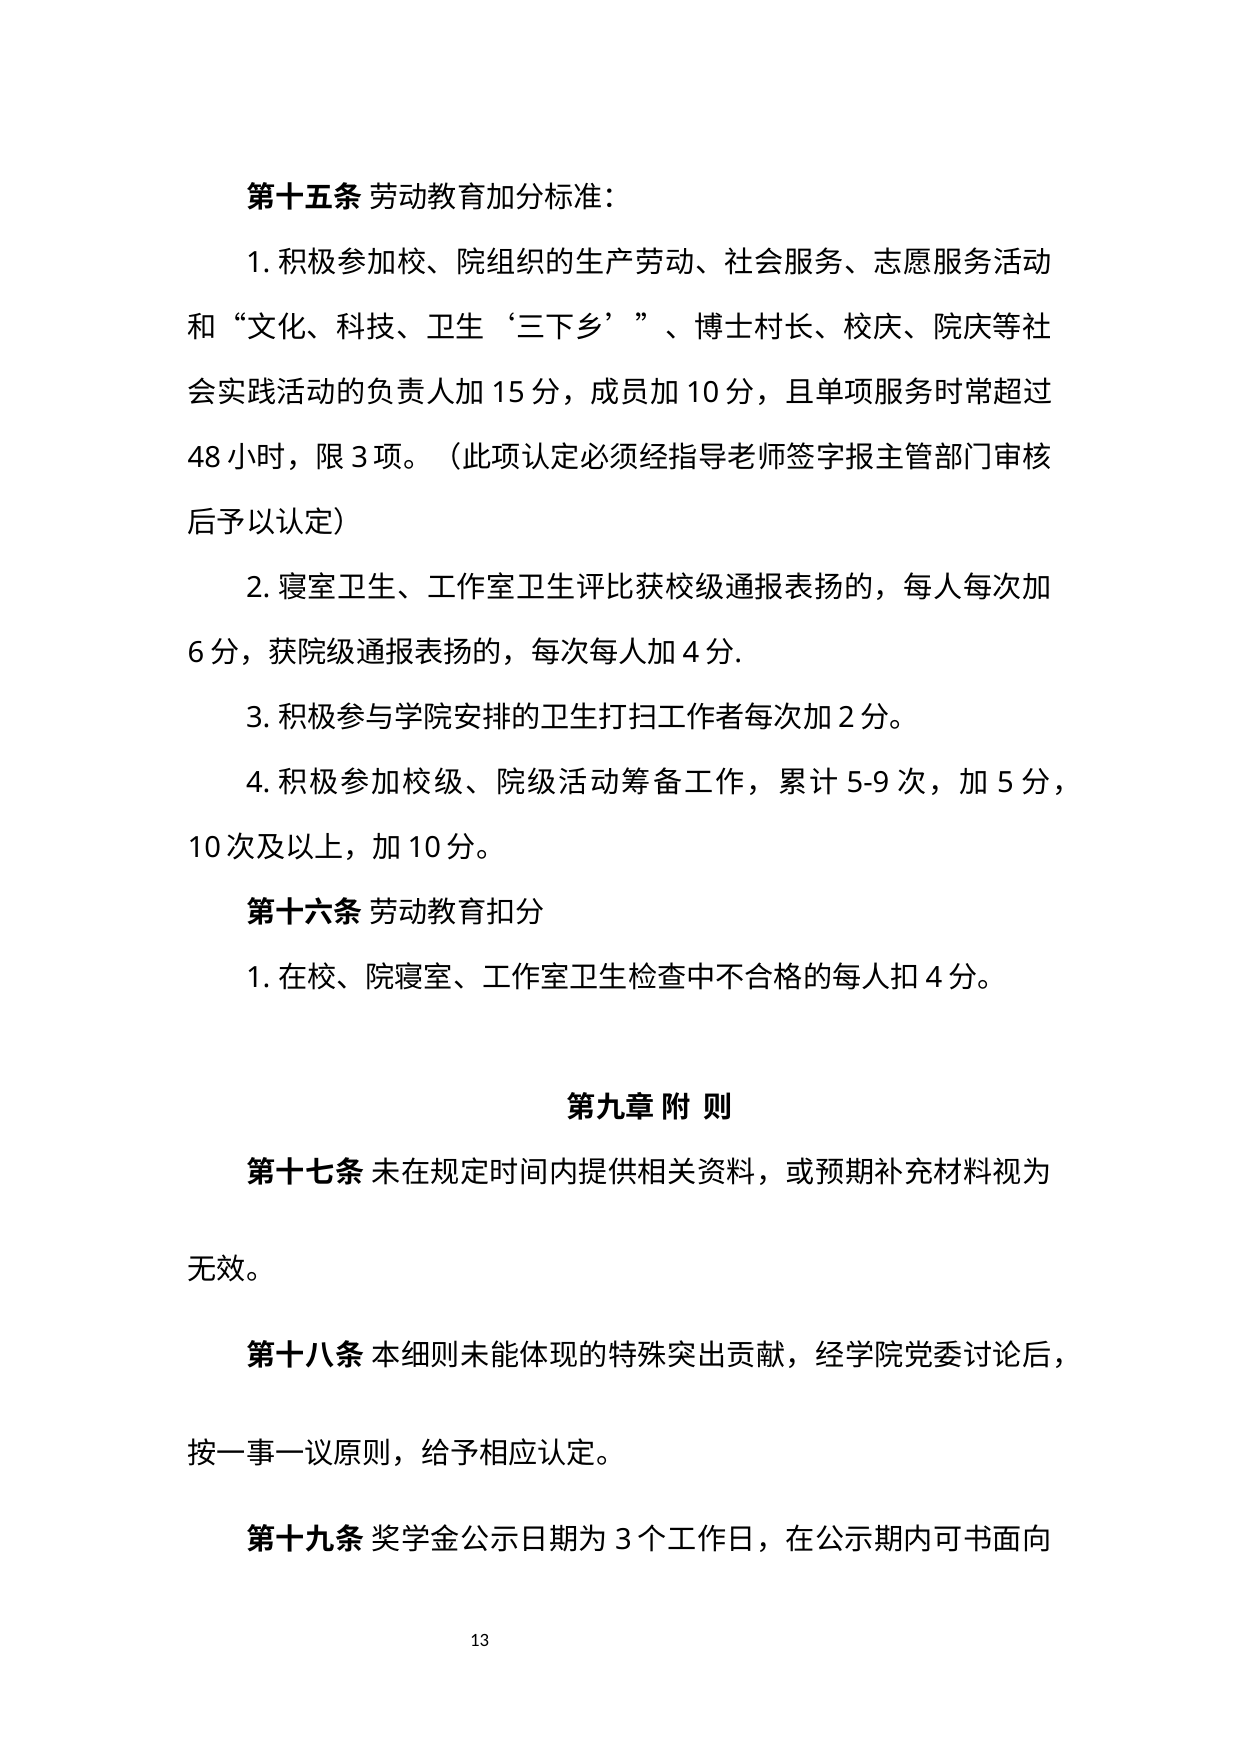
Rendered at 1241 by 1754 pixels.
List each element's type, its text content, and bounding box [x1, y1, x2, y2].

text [187, 1504, 1053, 1569]
list 寝室卫生、工作室卫生评比获校级通报表扬的，每人每次加6分，获院级通报表扬的，每次每人加4分. [187, 552, 1053, 682]
text 第十七条 未在规定时间内提供相关资料，或预期补充材料视为无效。 [187, 1137, 1053, 1299]
text 第十六条 劳动教育扣分 [187, 877, 1053, 942]
list 积极参加校级、院级活动筹备工作，累计5-9次，加5分，10次及以上，加10分。 [187, 747, 1053, 877]
list 在校、院寝室、工作室卫生检查中不合格的每人扣4分。 [187, 942, 1053, 1007]
text 第十五条 劳动教育加分标准： [187, 162, 1053, 227]
text 第十八条 本细则未能体现的特殊突出贡献，经学院党委讨论后，按一事一议原则，给予相应认定。 [187, 1321, 1053, 1483]
list 积极参与学院安排的卫生打扫工作者每次加2分。 [187, 682, 1053, 747]
text 第九章 附 则 [187, 1072, 1053, 1137]
list 积极参加校、院组织的生产劳动、社会服务、志愿服务活动和“文化、科技、卫生‘三下乡’”、博士村长、校庆、院庆等社会实践活动的负责人加15分，成员加10分，且单项服务时常超过48小时，限3项。（此项认定必须经指导老师签字报主管部门审核后予以认定） [187, 227, 1053, 552]
